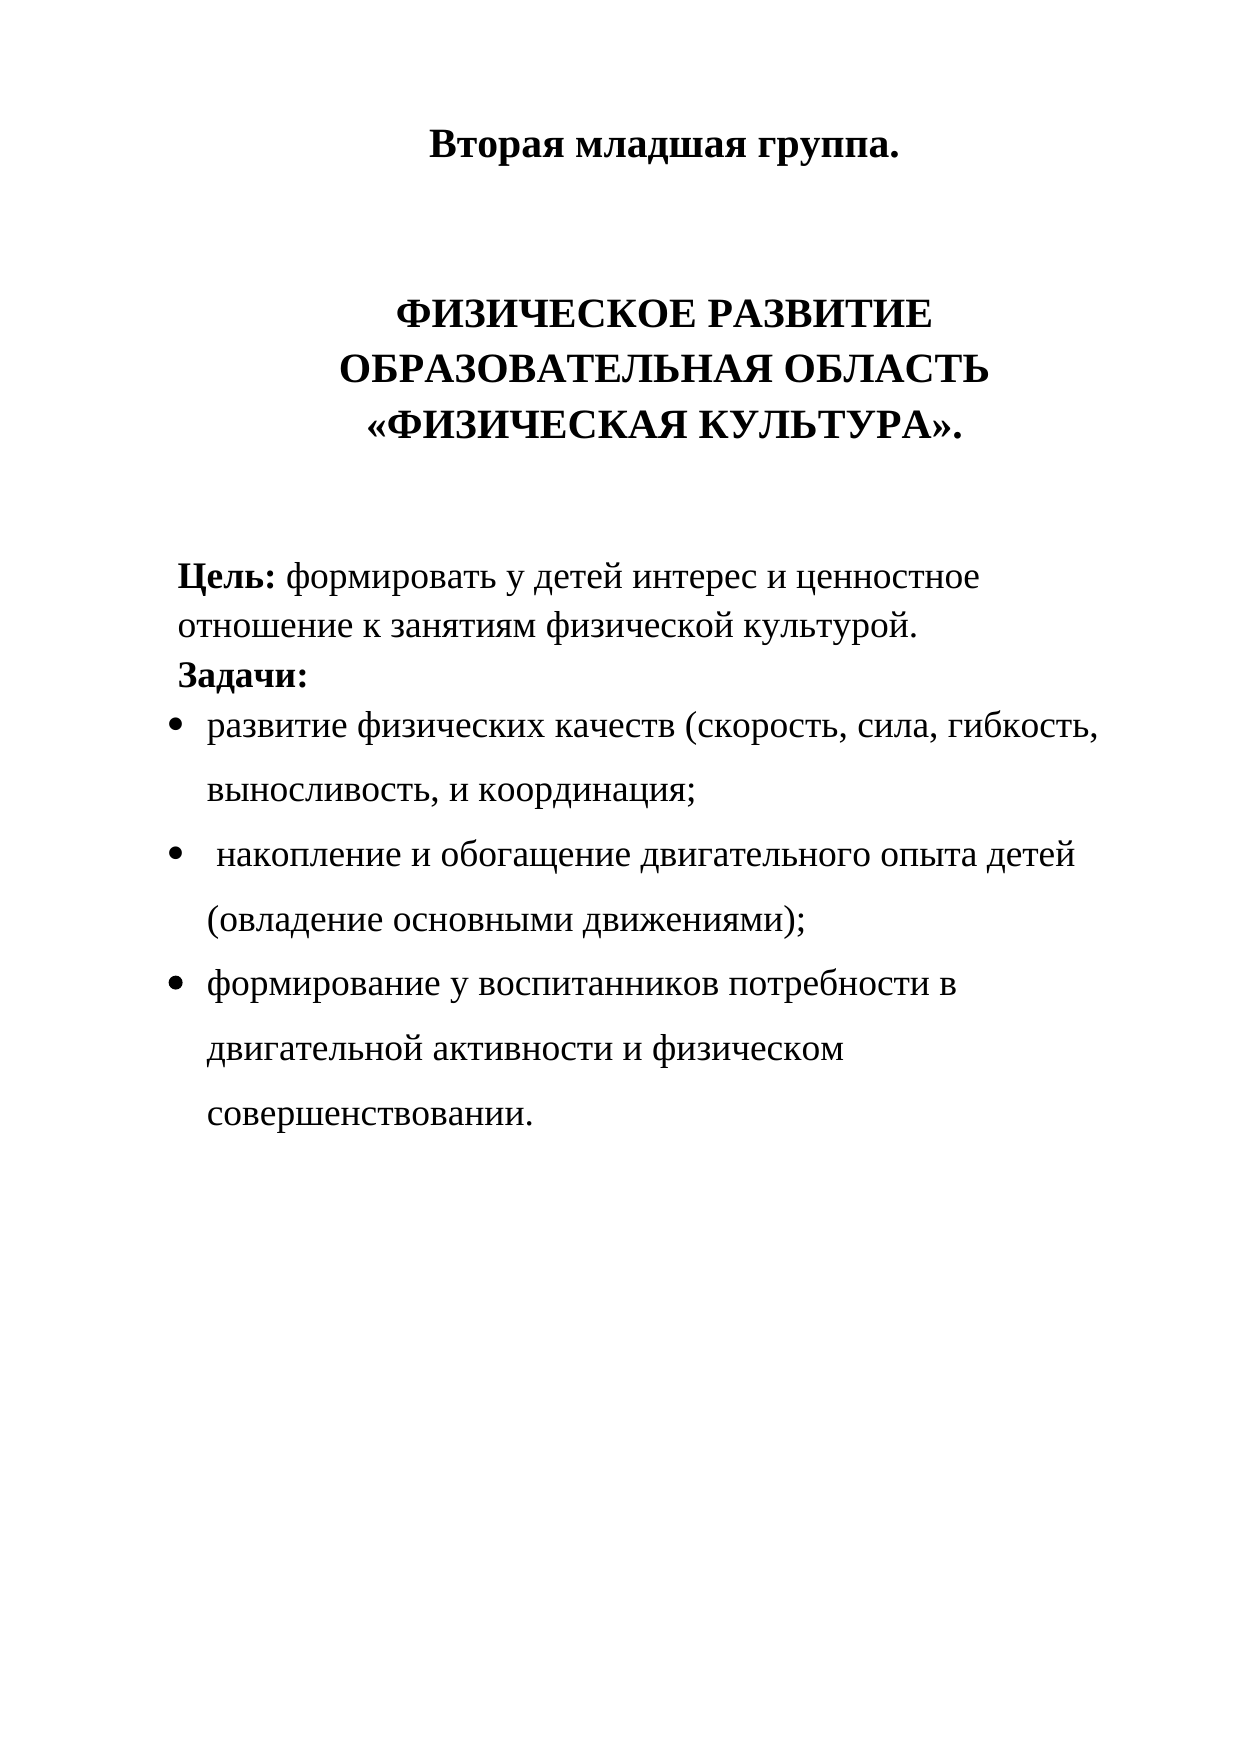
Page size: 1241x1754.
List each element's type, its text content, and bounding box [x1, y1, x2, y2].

text Цель: формировать у детей интерес и ценностное отношение к занятиям физической культурой. [177, 553, 1152, 646]
text Вторая младшая группа. [177, 118, 1152, 166]
text ФИЗИЧЕСКОЕ РАЗВИТИЕ [177, 289, 1152, 337]
text Задачи: [177, 652, 1152, 696]
list развитие физических качеств (скорость, сила, гибкость, выносливость, и координация; [169, 702, 1152, 810]
list формирование у воспитанников потребности в двигательной активности и физическом совершенствовании. [169, 961, 1152, 1133]
list накопление и обогащение двигательного опыта детей (овладение основными движениями); [169, 831, 1152, 939]
text ОБРАЗОВАТЕЛЬНАЯ ОБЛАСТЬ «ФИЗИЧЕСКАЯ КУЛЬТУРА». [177, 344, 1152, 447]
